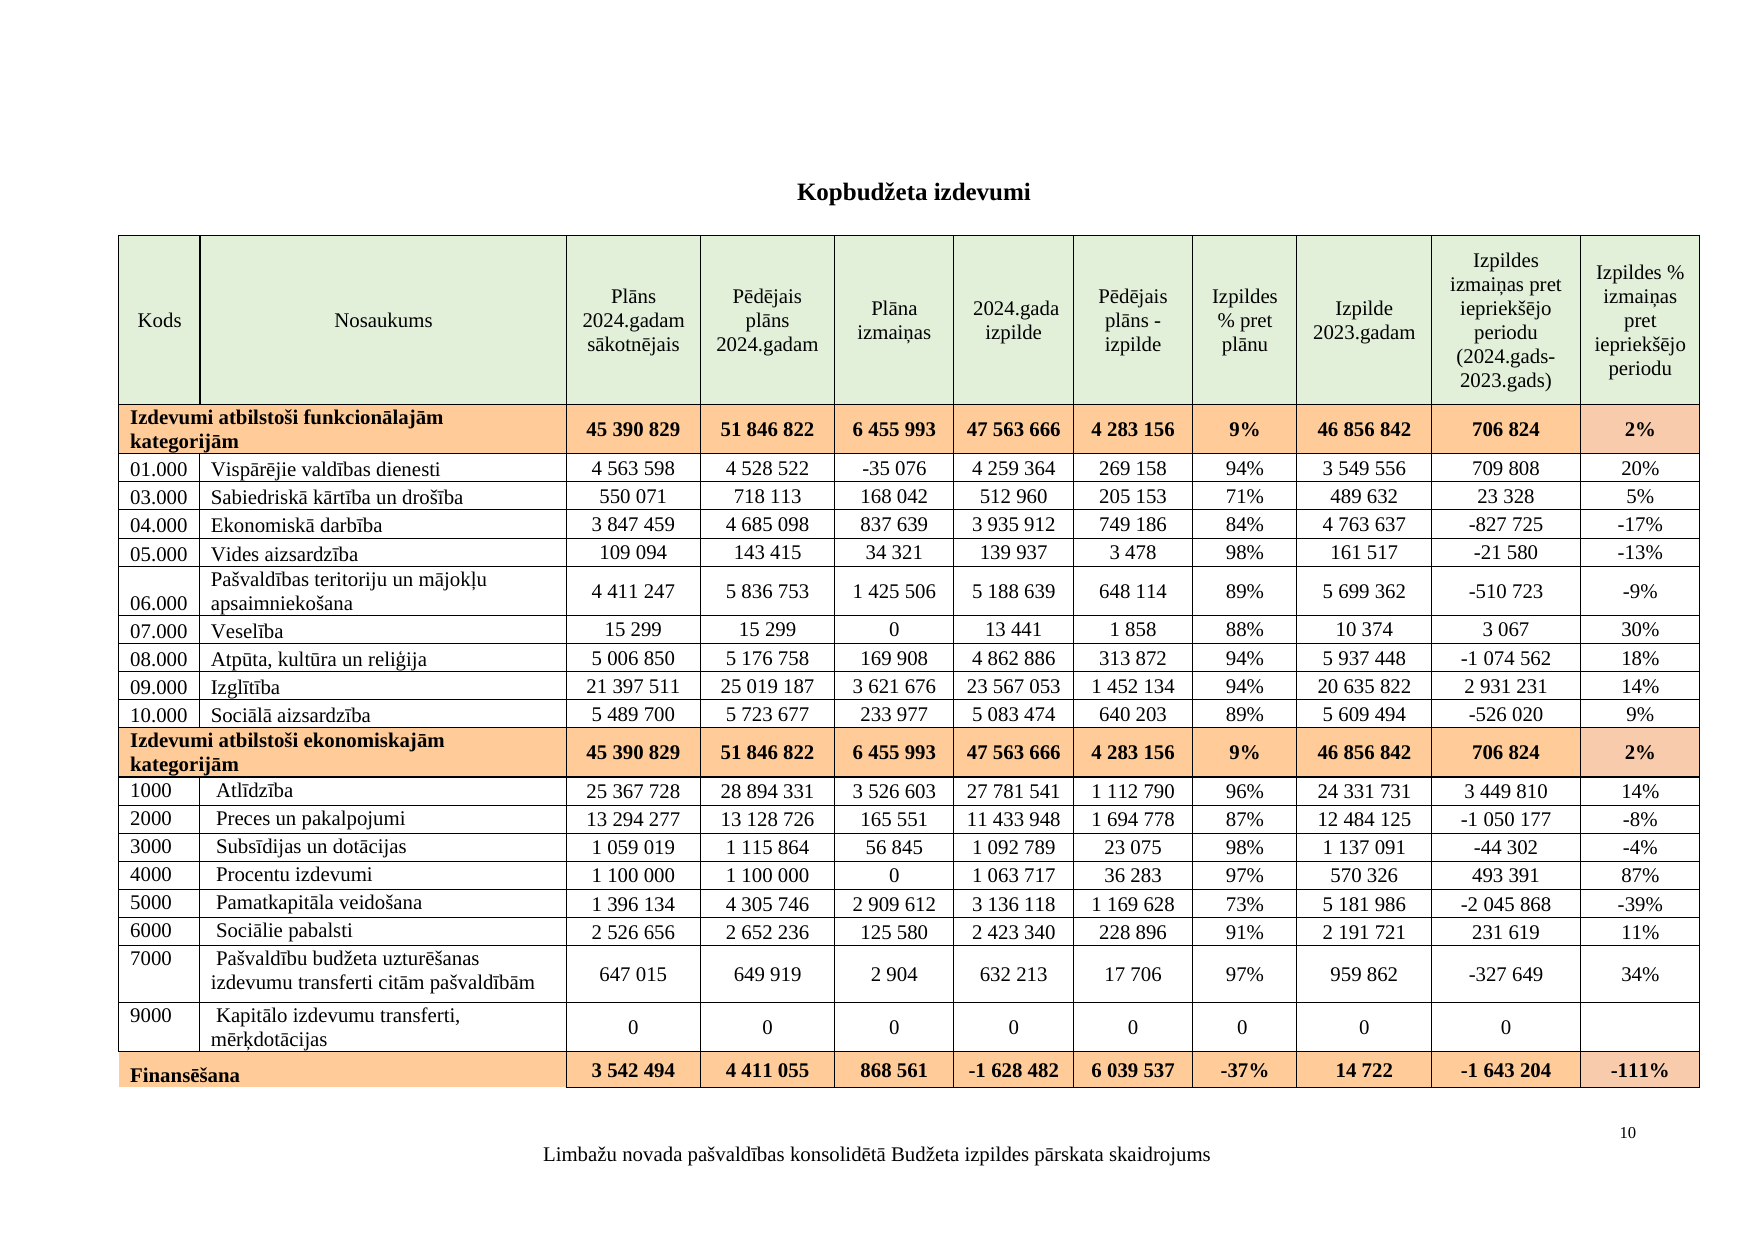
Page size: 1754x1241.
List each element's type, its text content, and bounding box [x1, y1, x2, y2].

table_cell 34 321 [835, 539, 953, 566]
table_cell 08.000 [119, 644, 199, 671]
table_cell 3 549 556 [1297, 454, 1431, 481]
table_cell 9% [1193, 728, 1296, 776]
table_header Pēdējais plāns -izpilde [1074, 236, 1192, 404]
table_cell 706 824 [1432, 405, 1580, 453]
table_cell 0 [954, 1003, 1073, 1051]
table_cell 11% [1581, 918, 1699, 945]
table_cell 24 331 731 [1297, 778, 1431, 804]
table_cell 5 489 700 [567, 700, 700, 727]
table_cell 1 137 091 [1297, 834, 1431, 861]
table_cell 6000 [119, 918, 199, 945]
table_cell 97% [1193, 862, 1296, 889]
table_cell 4 862 886 [954, 644, 1073, 671]
table_cell 161 517 [1297, 539, 1431, 566]
table_cell 17 706 [1074, 946, 1192, 1002]
table_cell 1 452 134 [1074, 672, 1192, 699]
table_cell 228 896 [1074, 918, 1192, 945]
table_cell 28 894 331 [701, 778, 834, 804]
table_cell 632 213 [954, 946, 1073, 1002]
table_cell Sociālā aizsardzība [200, 700, 566, 727]
table_header Plāna izmaiņas [835, 236, 953, 404]
table_cell -1 643 204 [1432, 1052, 1580, 1087]
table_cell 3 935 912 [954, 510, 1073, 537]
table_cell 2 191 721 [1297, 918, 1431, 945]
table_cell 3 478 [1074, 539, 1192, 566]
table_cell 36 283 [1074, 862, 1192, 889]
table_cell -8% [1581, 806, 1699, 833]
table_cell 109 094 [567, 539, 700, 566]
table_cell 550 071 [567, 482, 700, 509]
table_cell 0 [1432, 1003, 1580, 1051]
table_cell -44 302 [1432, 834, 1580, 861]
table_cell 98% [1193, 834, 1296, 861]
table_cell 5 609 494 [1297, 700, 1431, 727]
table_header Pēdējais plāns 2024.gadam [701, 236, 834, 404]
table_cell 12 484 125 [1297, 806, 1431, 833]
table_cell 0 [835, 862, 953, 889]
table_cell 20 635 822 [1297, 672, 1431, 699]
table_cell 25 367 728 [567, 778, 700, 804]
table_cell 21 397 511 [567, 672, 700, 699]
table_cell 706 824 [1432, 728, 1580, 776]
table_cell 4 305 746 [701, 890, 834, 917]
table_cell 647 015 [567, 946, 700, 1002]
table_cell 0 [1074, 1003, 1192, 1051]
table_cell 3 542 494 [567, 1052, 700, 1087]
table_cell 570 326 [1297, 862, 1431, 889]
table_cell 0 [567, 1003, 700, 1051]
table_cell 10 374 [1297, 616, 1431, 643]
table_cell 11 433 948 [954, 806, 1073, 833]
table_cell 13 128 726 [701, 806, 834, 833]
table_cell 233 977 [835, 700, 953, 727]
table_cell 04.000 [119, 510, 199, 537]
table_cell 1 100 000 [701, 862, 834, 889]
table_cell 718 113 [701, 482, 834, 509]
table_cell 4 563 598 [567, 454, 700, 481]
table_cell 98% [1193, 539, 1296, 566]
table_cell 2 931 231 [1432, 672, 1580, 699]
table_cell 959 862 [1297, 946, 1431, 1002]
table_cell 3 067 [1432, 616, 1580, 643]
table_cell 1 169 628 [1074, 890, 1192, 917]
table_cell 1 694 778 [1074, 806, 1192, 833]
table_cell Izglītība [200, 672, 566, 699]
table_cell 7000 [119, 946, 199, 1002]
table_cell 2 423 340 [954, 918, 1073, 945]
table_cell 1 063 717 [954, 862, 1073, 889]
table_cell 45 390 829 [567, 728, 700, 776]
table_cell 3 526 603 [835, 778, 953, 804]
table_cell 5 699 362 [1297, 567, 1431, 615]
table_cell 51 846 822 [701, 728, 834, 776]
table_cell 09.000 [119, 672, 199, 699]
table_cell 5 181 986 [1297, 890, 1431, 917]
table_cell 13 441 [954, 616, 1073, 643]
table_cell 14% [1581, 672, 1699, 699]
table_header Kods [119, 236, 199, 404]
table_cell 6 455 993 [835, 405, 953, 453]
table_cell -21 580 [1432, 539, 1580, 566]
table_cell 1 100 000 [567, 862, 700, 889]
table_cell 165 551 [835, 806, 953, 833]
table_cell Preces un pakalpojumi [200, 806, 566, 833]
table_cell Atpūta, kultūra un reliģija [200, 644, 566, 671]
table_cell -510 723 [1432, 567, 1580, 615]
table_cell 1 115 864 [701, 834, 834, 861]
table_cell 71% [1193, 482, 1296, 509]
table_cell 1 396 134 [567, 890, 700, 917]
table_cell 84% [1193, 510, 1296, 537]
table_cell 30% [1581, 616, 1699, 643]
table_cell Procentu izdevumi [200, 862, 566, 889]
table_cell 27 781 541 [954, 778, 1073, 804]
table_cell 2% [1581, 405, 1699, 453]
table_cell Finansēšana [119, 1052, 566, 1087]
table_cell 125 580 [835, 918, 953, 945]
table_cell 640 203 [1074, 700, 1192, 727]
table_cell 56 845 [835, 834, 953, 861]
table_cell 5 083 474 [954, 700, 1073, 727]
table_cell 0 [1297, 1003, 1431, 1051]
table_cell 4 528 522 [701, 454, 834, 481]
table_cell -526 020 [1432, 700, 1580, 727]
table_cell 2 904 [835, 946, 953, 1002]
table_cell 88% [1193, 616, 1296, 643]
table_cell 4 259 364 [954, 454, 1073, 481]
table_cell 03.000 [119, 482, 199, 509]
table_cell Izdevumi atbilstoši ekonomiskajām kategorijām [119, 728, 566, 776]
table_cell 0 [701, 1003, 834, 1051]
table_cell 1 092 789 [954, 834, 1073, 861]
table_cell 205 153 [1074, 482, 1192, 509]
table_cell 139 937 [954, 539, 1073, 566]
table_cell 0 [1193, 1003, 1296, 1051]
table_header Izpildes % izmaiņas pret iepriekšējo periodu [1581, 236, 1699, 404]
table_cell 2 909 612 [835, 890, 953, 917]
table_cell -1 050 177 [1432, 806, 1580, 833]
table_header Izpilde 2023.gadam [1297, 236, 1431, 404]
table_cell -2 045 868 [1432, 890, 1580, 917]
table_cell Vides aizsardzība [200, 539, 566, 566]
table_cell Vispārējie valdības dienesti [200, 454, 566, 481]
table_cell 3 621 676 [835, 672, 953, 699]
table_cell 87% [1581, 862, 1699, 889]
table_cell 1 425 506 [835, 567, 953, 615]
table_cell 5 006 850 [567, 644, 700, 671]
table_cell 169 908 [835, 644, 953, 671]
table_cell 47 563 666 [954, 728, 1073, 776]
table_cell 9000 [119, 1003, 199, 1051]
table_cell 1 112 790 [1074, 778, 1192, 804]
table_cell 4 685 098 [701, 510, 834, 537]
table_cell 2% [1581, 728, 1699, 776]
table_cell 3 449 810 [1432, 778, 1580, 804]
table_cell 23 328 [1432, 482, 1580, 509]
table_cell 4000 [119, 862, 199, 889]
table_cell 648 114 [1074, 567, 1192, 615]
table_cell 4 283 156 [1074, 405, 1192, 453]
table_cell 0 [835, 1003, 953, 1051]
table_cell -13% [1581, 539, 1699, 566]
table_cell 1000 [119, 778, 199, 804]
table_cell 15 299 [567, 616, 700, 643]
table_cell 5 836 753 [701, 567, 834, 615]
table_cell 4 411 055 [701, 1052, 834, 1087]
table_cell 4 763 637 [1297, 510, 1431, 537]
table_cell -39% [1581, 890, 1699, 917]
table_cell 313 872 [1074, 644, 1192, 671]
table_cell -327 649 [1432, 946, 1580, 1002]
table_cell Atlīdzība [200, 778, 566, 804]
table_cell Pašvaldības teritoriju un mājokļu apsaimniekošana [200, 567, 566, 615]
table_cell Sociālie pabalsti [200, 918, 566, 945]
table_cell 46 856 842 [1297, 405, 1431, 453]
table_cell 168 042 [835, 482, 953, 509]
table_cell -4% [1581, 834, 1699, 861]
table_cell 1 858 [1074, 616, 1192, 643]
table_cell 20% [1581, 454, 1699, 481]
table_cell 47 563 666 [954, 405, 1073, 453]
table_cell 34% [1581, 946, 1699, 1002]
table_cell 45 390 829 [567, 405, 700, 453]
table_cell -17% [1581, 510, 1699, 537]
table_cell 87% [1193, 806, 1296, 833]
table_cell 73% [1193, 890, 1296, 917]
table_cell 868 561 [835, 1052, 953, 1087]
table_cell 649 919 [701, 946, 834, 1002]
table_cell 14% [1581, 778, 1699, 804]
table_cell Pamatkapitāla veidošana [200, 890, 566, 917]
table_cell -111% [1581, 1052, 1699, 1087]
table_cell 1 059 019 [567, 834, 700, 861]
table_cell 5000 [119, 890, 199, 917]
text Kopbudžeta izdevumi [118, 177, 1636, 206]
table_cell 2 526 656 [567, 918, 700, 945]
table_cell 9% [1581, 700, 1699, 727]
table_cell 10.000 [119, 700, 199, 727]
table_cell 9% [1193, 405, 1296, 453]
table_cell -35 076 [835, 454, 953, 481]
table_cell 3 847 459 [567, 510, 700, 537]
table_cell Izdevumi atbilstoši funkcionālajām kategorijām [119, 405, 566, 453]
table_cell 749 186 [1074, 510, 1192, 537]
table_cell 4 411 247 [567, 567, 700, 615]
table_cell -1 074 562 [1432, 644, 1580, 671]
table_cell 709 808 [1432, 454, 1580, 481]
table_cell 06.000 [119, 567, 199, 615]
table_header 2024.gada izpilde [954, 236, 1073, 404]
table_cell 91% [1193, 918, 1296, 945]
table_cell -1 628 482 [954, 1052, 1073, 1087]
table_cell -827 725 [1432, 510, 1580, 537]
table_cell Pašvaldību budžeta uzturēšanas izdevumu transferti citām pašvaldībām [200, 946, 566, 1002]
table_cell [1581, 1003, 1699, 1051]
table_cell -9% [1581, 567, 1699, 615]
table_cell 3 136 118 [954, 890, 1073, 917]
table_cell 3000 [119, 834, 199, 861]
table_cell 231 619 [1432, 918, 1580, 945]
table_cell 23 075 [1074, 834, 1192, 861]
table_cell 96% [1193, 778, 1296, 804]
table_cell Veselība [200, 616, 566, 643]
table_cell 5 937 448 [1297, 644, 1431, 671]
table_cell 07.000 [119, 616, 199, 643]
table_cell 512 960 [954, 482, 1073, 509]
table_cell 94% [1193, 672, 1296, 699]
table_cell 25 019 187 [701, 672, 834, 699]
table_cell 4 283 156 [1074, 728, 1192, 776]
table_cell Sabiedriskā kārtība un drošība [200, 482, 566, 509]
table_cell 15 299 [701, 616, 834, 643]
table_cell 6 039 537 [1074, 1052, 1192, 1087]
table_cell 94% [1193, 454, 1296, 481]
table_cell -37% [1193, 1052, 1296, 1087]
table_cell 89% [1193, 567, 1296, 615]
table_header Nosaukums [201, 236, 566, 404]
table_cell 489 632 [1297, 482, 1431, 509]
table_cell 269 158 [1074, 454, 1192, 481]
table_cell 2000 [119, 806, 199, 833]
table_cell Subsīdijas un dotācijas [200, 834, 566, 861]
table_cell 5 176 758 [701, 644, 834, 671]
table_cell 01.000 [119, 454, 199, 481]
table_cell 493 391 [1432, 862, 1580, 889]
table_header Izpildes % pret plānu [1193, 236, 1296, 404]
table_cell 51 846 822 [701, 405, 834, 453]
table_cell Kapitālo izdevumu transferti, mērķdotācijas [200, 1003, 566, 1051]
table_cell 13 294 277 [567, 806, 700, 833]
table_cell 18% [1581, 644, 1699, 671]
table_cell 2 652 236 [701, 918, 834, 945]
table_cell 5 188 639 [954, 567, 1073, 615]
table_cell 143 415 [701, 539, 834, 566]
table_cell 6 455 993 [835, 728, 953, 776]
table_cell 837 639 [835, 510, 953, 537]
table_header Plāns 2024.gadam sākotnējais [567, 236, 700, 404]
table_cell Ekonomiskā darbība [200, 510, 566, 537]
table_cell 5% [1581, 482, 1699, 509]
table_cell 5 723 677 [701, 700, 834, 727]
table_cell 94% [1193, 644, 1296, 671]
table_cell 23 567 053 [954, 672, 1073, 699]
table_cell 89% [1193, 700, 1296, 727]
table_header Izpildes izmaiņas pret iepriekšējo periodu (2024.gads-2023.gads) [1432, 236, 1580, 404]
table_cell 46 856 842 [1297, 728, 1431, 776]
table_cell 05.000 [119, 539, 199, 566]
table_cell 14 722 [1297, 1052, 1431, 1087]
table_cell 97% [1193, 946, 1296, 1002]
table_cell 0 [835, 616, 953, 643]
